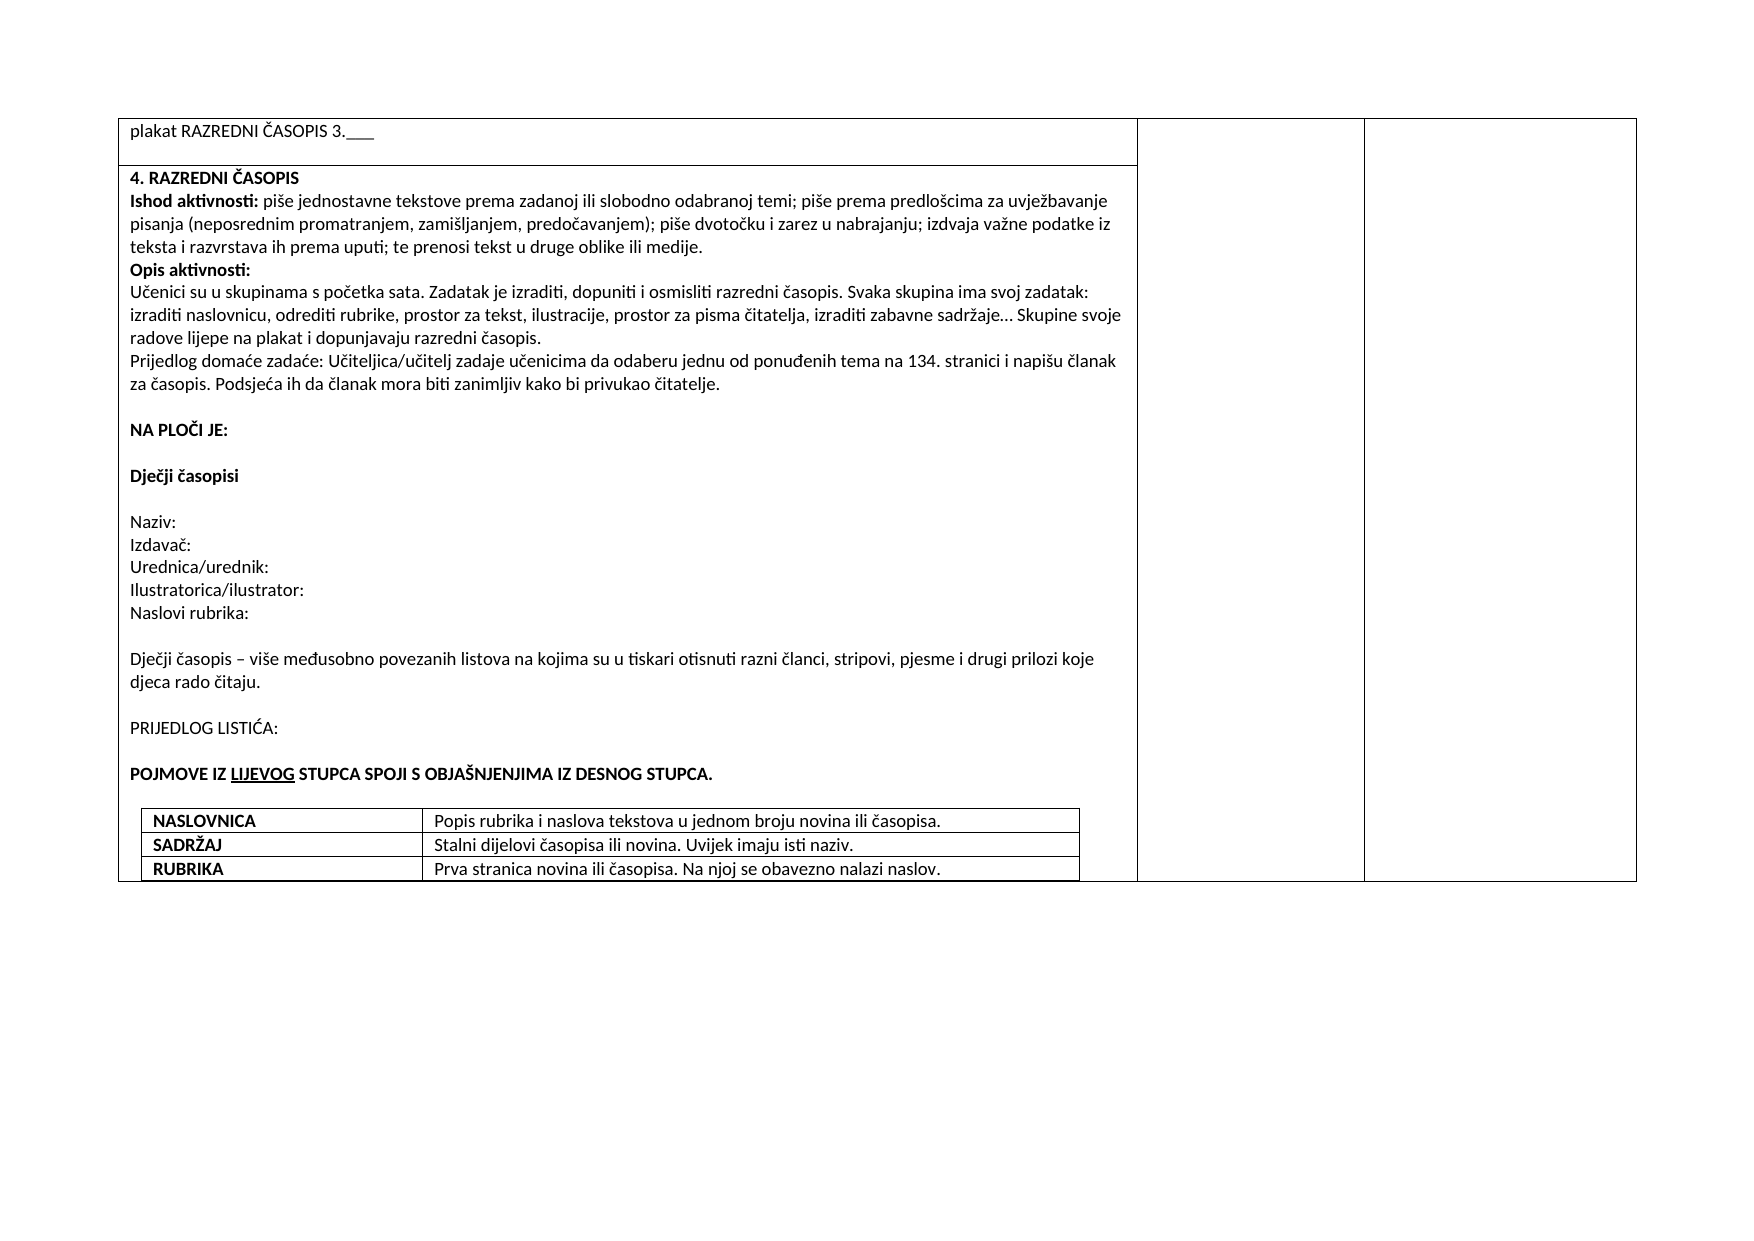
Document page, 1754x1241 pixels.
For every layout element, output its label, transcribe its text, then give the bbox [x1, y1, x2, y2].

table_cell 4. RAZREDNI ČASOPIS Ishod aktivnosti: piše jednostavne tekstove prema zadanoj ili slobodno odabranoj temi; piše prema predlošcima za uvježbavanje pisanja (neposrednim promatranjem, zamišljanjem, predočavanjem); piše dvotočku i zarez u nabrajanju; izdvaja važne podatke iz teksta i razvrstava ih prema uputi; te prenosi tekst u druge oblike ili medije. Opis aktivnosti: Učenici su u skupinama s početka sata. Zadatak je izraditi, dopuniti i osmisliti razredni časopis. Svaka skupina ima svoj zadatak: izraditi naslovnicu, odrediti rubrike, prostor za tekst, ilustracije, prostor za pisma čitatelja, izraditi zabavne sadržaje… Skupine svoje radove lijepe na plakat i dopunjavaju razredni časopis. Prijedlog domaće zadaće: Učiteljica/učitelj zadaje učenicima da odaberu jednu od ponuđenih tema na 134. stranici i napišu članak za časopis. Podsjeća ih da članak mora biti zanimljiv kako bi privukao čitatelje. NA PLOČI JE: Dječji časopisi Naziv: Izdavač: Urednica/urednik: Ilustratorica/ilustrator: Naslovi rubrika: Dječji časopis – više međusobno povezanih listova na kojima su u tiskari otisnuti razni članci, stripovi, pjesme i drugi prilozi koje djeca rado čitaju. PRIJEDLOG LISTIĆA: POJMOVE IZ LIJEVOG STUPCA SPOJI S OBJAŠNJENJIMA IZ DESNOG STUPCA. [119, 166, 1137, 881]
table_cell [119, 119, 1137, 165]
